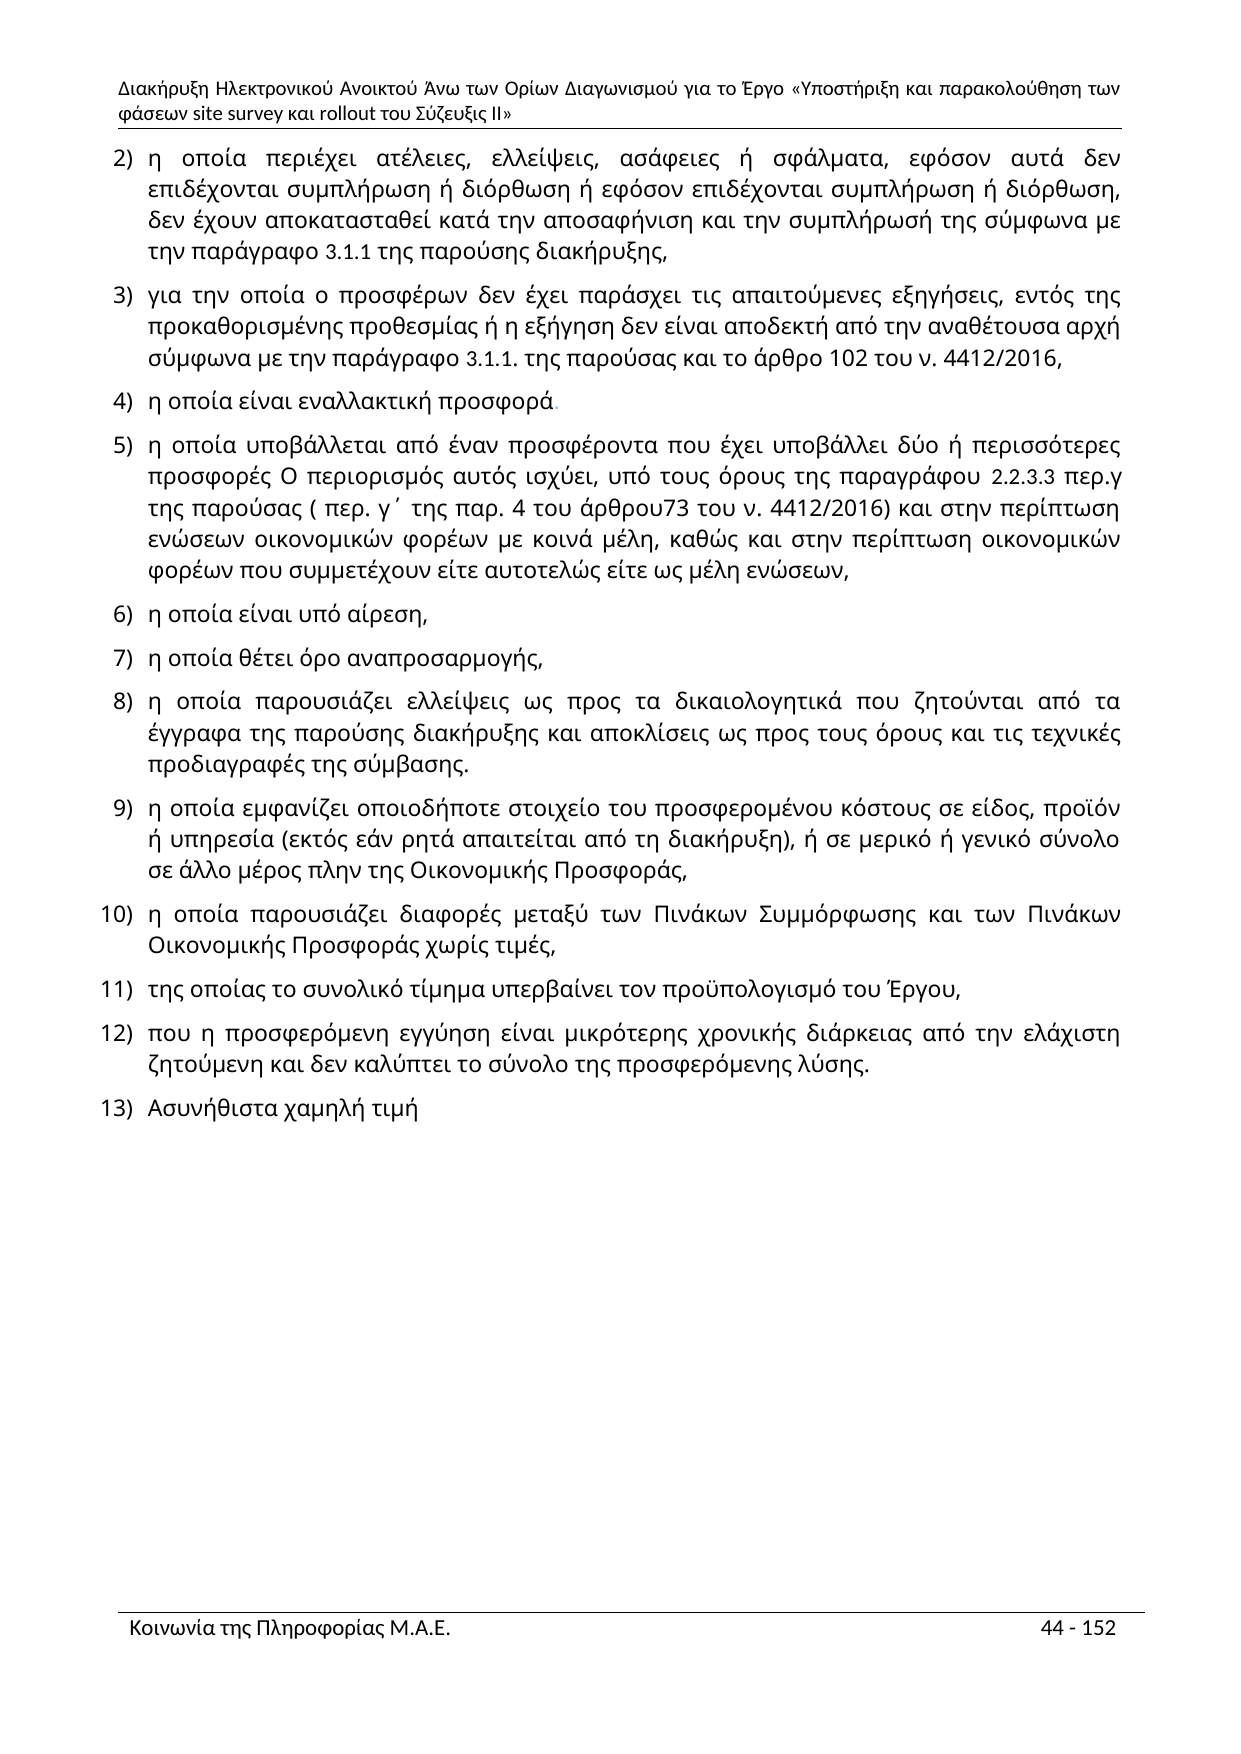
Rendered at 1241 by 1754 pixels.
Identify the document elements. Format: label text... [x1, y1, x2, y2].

list που η προσφερόμενη εγγύηση είναι μικρότερης χρονικής διάρκειας από την ελάχιστη ζητούμενη και δεν καλύπτει το σύνολο της προσφερόμενης λύσης. [133, 1016, 1122, 1079]
list η οποία είναι εναλλακτική προσφορά. [133, 385, 1122, 416]
list η οποία εμφανίζει οποιοδήποτε στοιχείο του προσφερομένου κόστους σε είδος, προϊόν ή υπηρεσία (εκτός εάν ρητά απαιτείται από τη διακήρυξη), ή σε μερικό ή γενικό σύνολο σε άλλο μέρος πλην της Οικονομικής Προσφοράς, [133, 791, 1122, 885]
list η οποία θέτει όρο αναπροσαρμογής, [133, 641, 1122, 673]
list για την οποία ο προσφέρων δεν έχει παράσχει τις απαιτούμενες εξηγήσεις, εντός της προκαθορισμένης προθεσμίας ή η εξήγηση δεν είναι αποδεκτή από την αναθέτουσα αρχή σύμφωνα με την παράγραφο 3.1.1. της παρούσας και το άρθρο 102 του ν. 4412/2016, [133, 279, 1122, 373]
list Ασυνήθιστα χαμηλή τιμή [133, 1091, 1122, 1123]
list της οποίας το συνολικό τίμημα υπερβαίνει τον προϋπολογισμό του Έργου, [133, 973, 1122, 1004]
list η οποία υποβάλλεται από έναν προσφέροντα που έχει υποβάλλει δύο ή περισσότερες προσφορές Ο περιορισμός αυτός ισχύει, υπό τους όρους της παραγράφου 2.2.3.3 περ.γ της παρούσας ( περ. γ΄ της παρ. 4 του άρθρου73 του ν. 4412/2016) και στην περίπτωση ενώσεων οικονομικών φορέων με κοινά μέλη, καθώς και στην περίπτωση οικονομικών φορέων που συμμετέχουν είτε αυτοτελώς είτε ως μέλη ενώσεων, [133, 429, 1122, 585]
list η οποία παρουσιάζει διαφορές μεταξύ των Πινάκων Συμμόρφωσης και των Πινάκων Οικονομικής Προσφοράς χωρίς τιμές, [133, 898, 1122, 960]
list η οποία περιέχει ατέλειες, ελλείψεις, ασάφειες ή σφάλματα, εφόσον αυτά δεν επιδέχονται συμπλήρωση ή διόρθωση ή εφόσον επιδέχονται συμπλήρωση ή διόρθωση, δεν έχουν αποκατασταθεί κατά την αποσαφήνιση και την συμπλήρωσή της σύμφωνα με την παράγραφο 3.1.1 της παρούσης διακήρυξης, [133, 141, 1122, 266]
list η οποία είναι υπό αίρεση, [133, 598, 1122, 629]
list η οποία παρουσιάζει ελλείψεις ως προς τα δικαιολογητικά που ζητούνται από τα έγγραφα της παρούσης διακήρυξης και αποκλίσεις ως προς τους όρους και τις τεχνικές προδιαγραφές της σύμβασης. [133, 685, 1122, 779]
